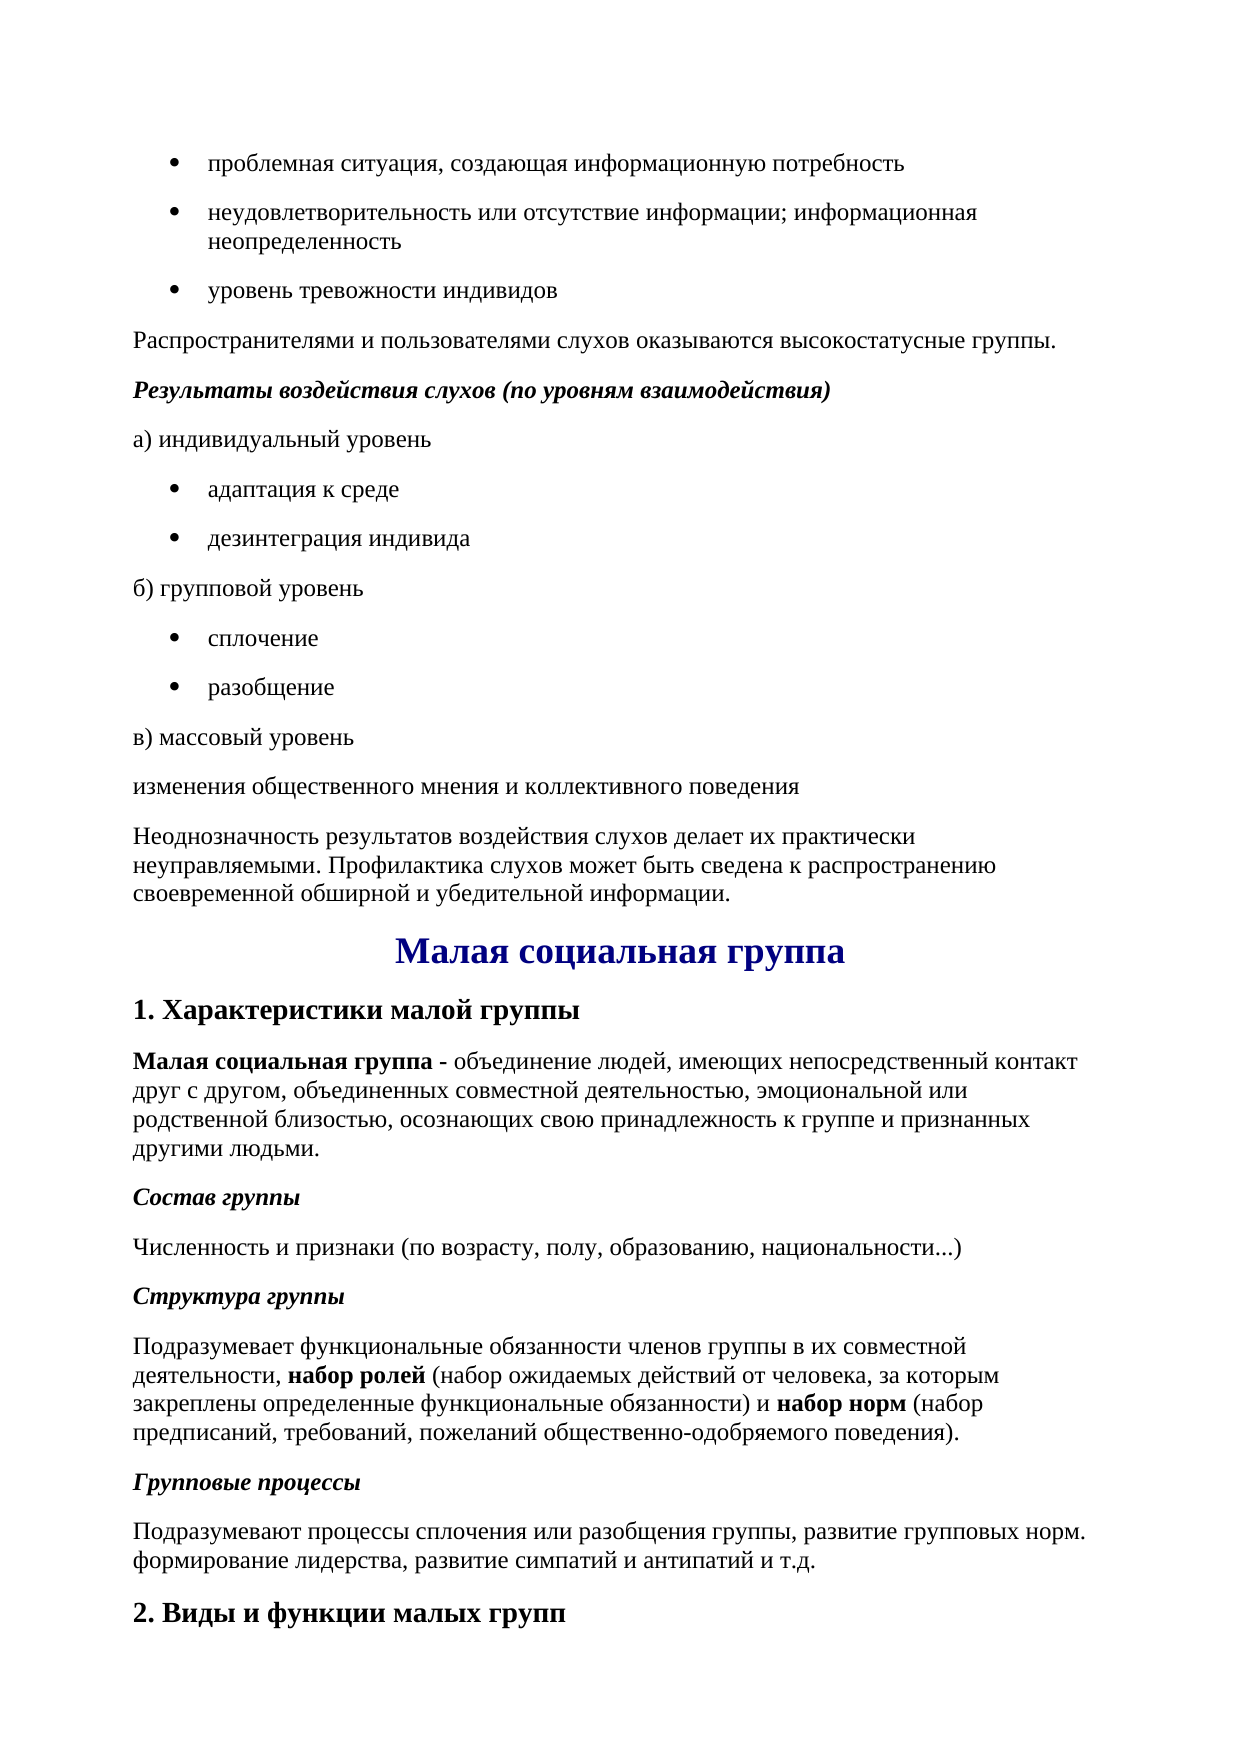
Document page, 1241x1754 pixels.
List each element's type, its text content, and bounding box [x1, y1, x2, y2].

text б) групповой уровень [133, 573, 1108, 602]
text Результаты воздействия слухов (по уровням взаимодействия) [133, 375, 1108, 403]
text Групповые процессы [133, 1467, 1108, 1496]
list адаптация к среде [170, 474, 1108, 503]
text изменения общественного мнения и коллективного поведения [133, 771, 1108, 800]
list сплочение [170, 623, 1108, 651]
text 1. Характеристики малой группы [133, 992, 1108, 1026]
text в) массовый уровень [133, 722, 1108, 751]
list проблемная ситуация, создающая информационную потребность [170, 148, 1108, 176]
text Малая социальная группа [133, 928, 1108, 971]
text Неоднозначность результатов воздействия слухов делает их практически неуправляемыми. Профилактика слухов может быть сведена к распространению своевременной обширной и убедительной информации. [133, 821, 1108, 907]
text Подразумевает функциональные обязанности членов группы в их совместной деятельности, набор ролей (набор ожидаемых действий от человека, за которым закреплены определенные функциональные обязанности) и набор норм (набор предписаний, требований, пожеланий общественно-одобряемого поведения). [133, 1331, 1108, 1446]
list дезинтеграция индивида [170, 523, 1108, 552]
text Численность и признаки (по возрасту, полу, образованию, национальности...) [133, 1232, 1108, 1261]
text Подразумевают процессы сплочения или разобщения группы, развитие групповых норм. формирование лидерства, развитие симпатий и антипатий и т.д. [133, 1516, 1108, 1574]
list неудовлетворительность или отсутствие информации; информационная неопределенность [170, 197, 1108, 255]
list разобщение [170, 672, 1108, 701]
list уровень тревожности индивидов [170, 276, 1108, 304]
text Структура группы [133, 1281, 1108, 1310]
text а) индивидуальный уровень [133, 424, 1108, 453]
text 2. Виды и функции малых групп [133, 1595, 1108, 1628]
text Состав группы [133, 1182, 1108, 1211]
text Распространителями и пользователями слухов оказываются высокостатусные группы. [133, 325, 1108, 354]
text Малая социальная группа - объединение людей, имеющих непосредственный контакт друг с другом, объединенных совместной деятельностью, эмоциональной или родственной близостью, осознающих свою принадлежность к группе и признанных другими людьми. [133, 1046, 1108, 1161]
